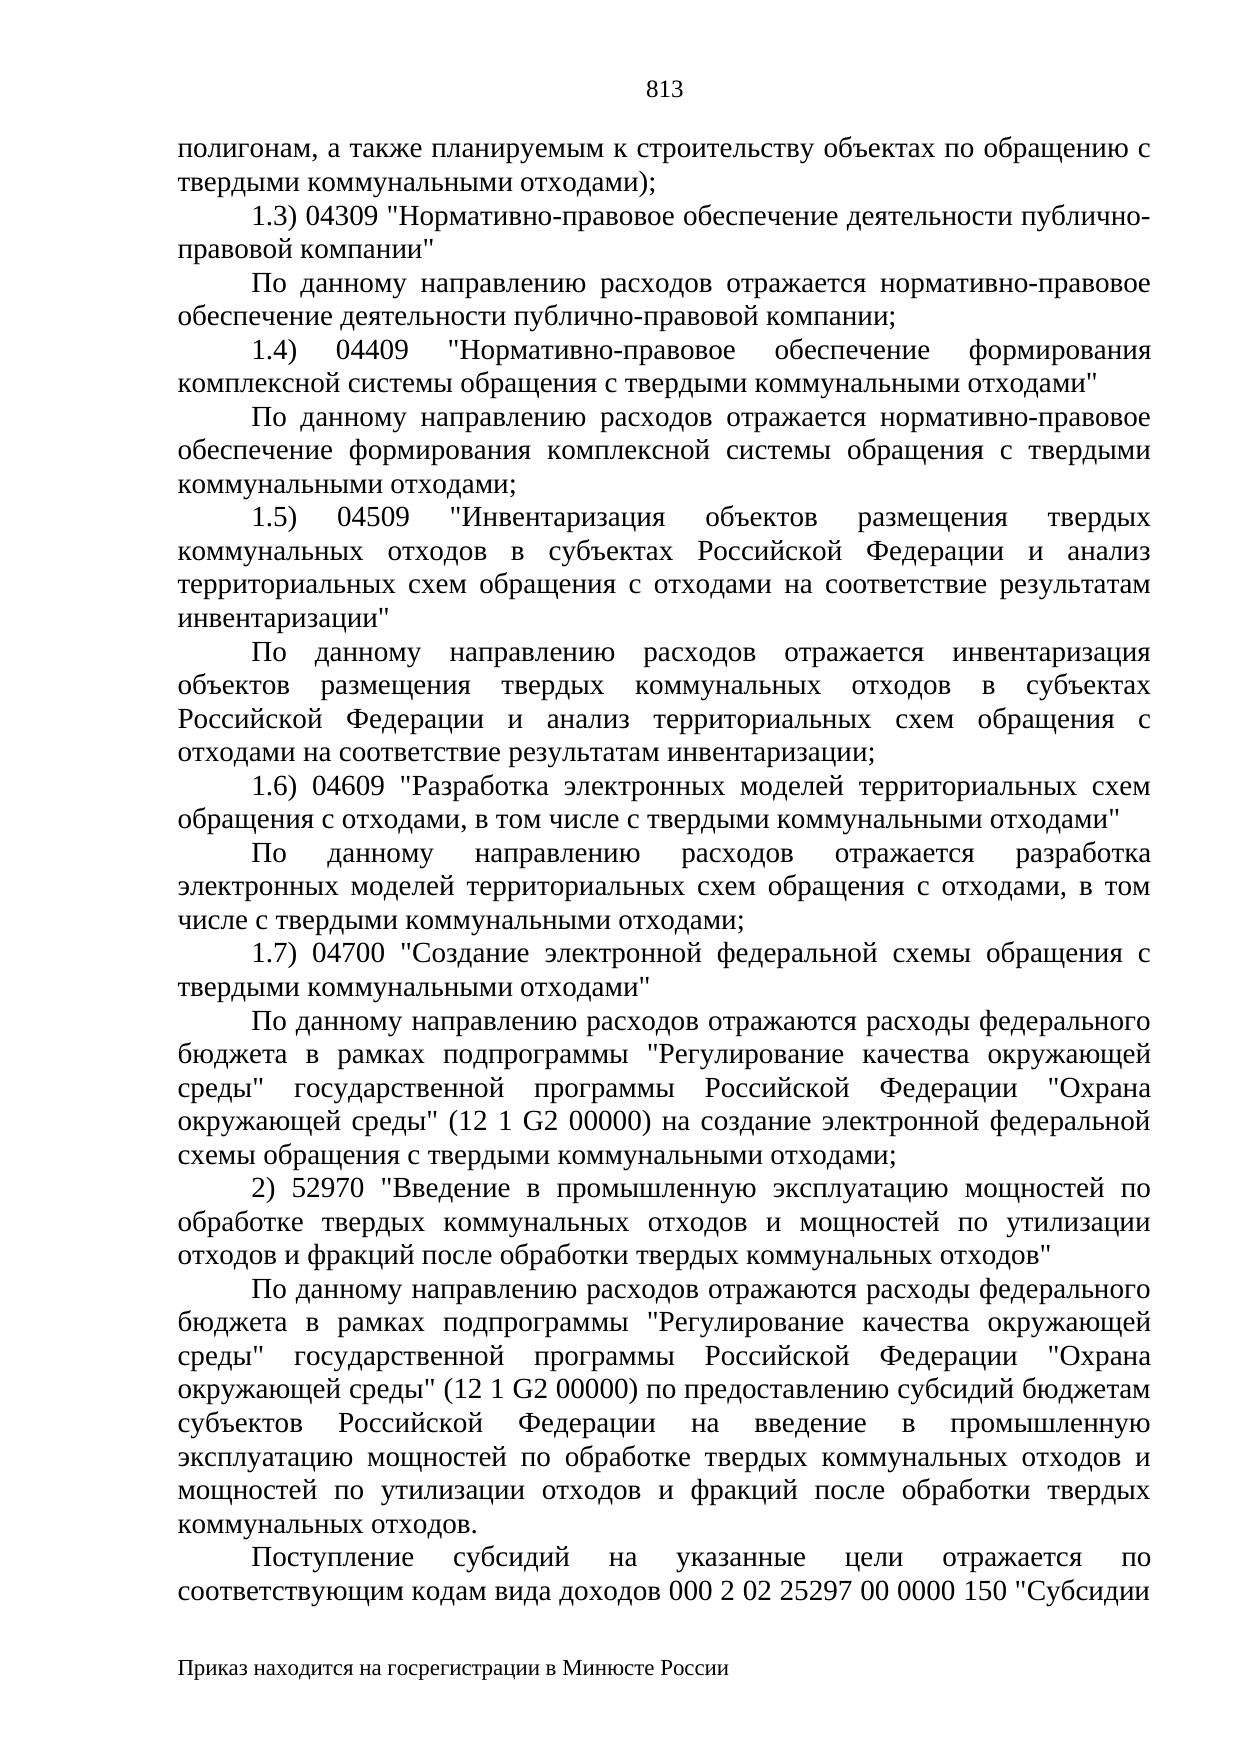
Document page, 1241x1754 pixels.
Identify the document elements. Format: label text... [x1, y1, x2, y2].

text 1.6) 04609 "Разработка электронных моделей территориальных схем обращения с отходами, в том числе с твердыми коммунальными отходами" [177, 768, 1152, 835]
text 1.7) 04700 "Создание электронной федеральной схемы обращения с твердыми коммунальными отходами" [177, 936, 1152, 1003]
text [177, 131, 1152, 198]
text По данному направлению расходов отражается разработка электронных моделей территориальных схем обращения с отходами, в том числе с твердыми коммунальными отходами; [177, 835, 1152, 936]
text По данному направлению расходов отражаются расходы федерального бюджета в рамках подпрограммы "Регулирование качества окружающей среды" государственной программы Российской Федерации "Охрана окружающей среды" (12 1 G2 00000) на создание электронной федеральной схемы обращения с твердыми коммунальными отходами; [177, 1003, 1152, 1170]
text По данному направлению расходов отражается инвентаризация объектов размещения твердых коммунальных отходов в субъектах Российской Федерации и анализ территориальных схем обращения с отходами на соответствие результатам инвентаризации; [177, 634, 1152, 768]
text 2) 52970 "Введение в промышленную эксплуатацию мощностей по обработке твердых коммунальных отходов и мощностей по утилизации отходов и фракций после обработки твердых коммунальных отходов" [177, 1170, 1152, 1271]
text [177, 1539, 1152, 1606]
text 1.3) 04309 "Нормативно-правовое обеспечение деятельности публично-правовой компании" [177, 198, 1152, 265]
text По данному направлению расходов отражаются расходы федерального бюджета в рамках подпрограммы "Регулирование качества окружающей среды" государственной программы Российской Федерации "Охрана окружающей среды" (12 1 G2 00000) по предоставлению субсидий бюджетам субъектов Российской Федерации на введение в промышленную эксплуатацию мощностей по обработке твердых коммунальных отходов и мощностей по утилизации отходов и фракций после обработки твердых коммунальных отходов. [177, 1271, 1152, 1539]
text 1.5) 04509 "Инвентаризация объектов размещения твердых коммунальных отходов в субъектах Российской Федерации и анализ территориальных схем обращения с отходами на соответствие результатам инвентаризации" [177, 499, 1152, 634]
text По данному направлению расходов отражается нормативно-правовое обеспечение формирования комплексной системы обращения с твердыми коммунальными отходами; [177, 399, 1152, 499]
text 1.4) 04409 "Нормативно-правовое обеспечение формирования комплексной системы обращения с твердыми коммунальными отходами" [177, 332, 1152, 399]
text По данному направлению расходов отражается нормативно-правовое обеспечение деятельности публично-правовой компании; [177, 265, 1152, 332]
